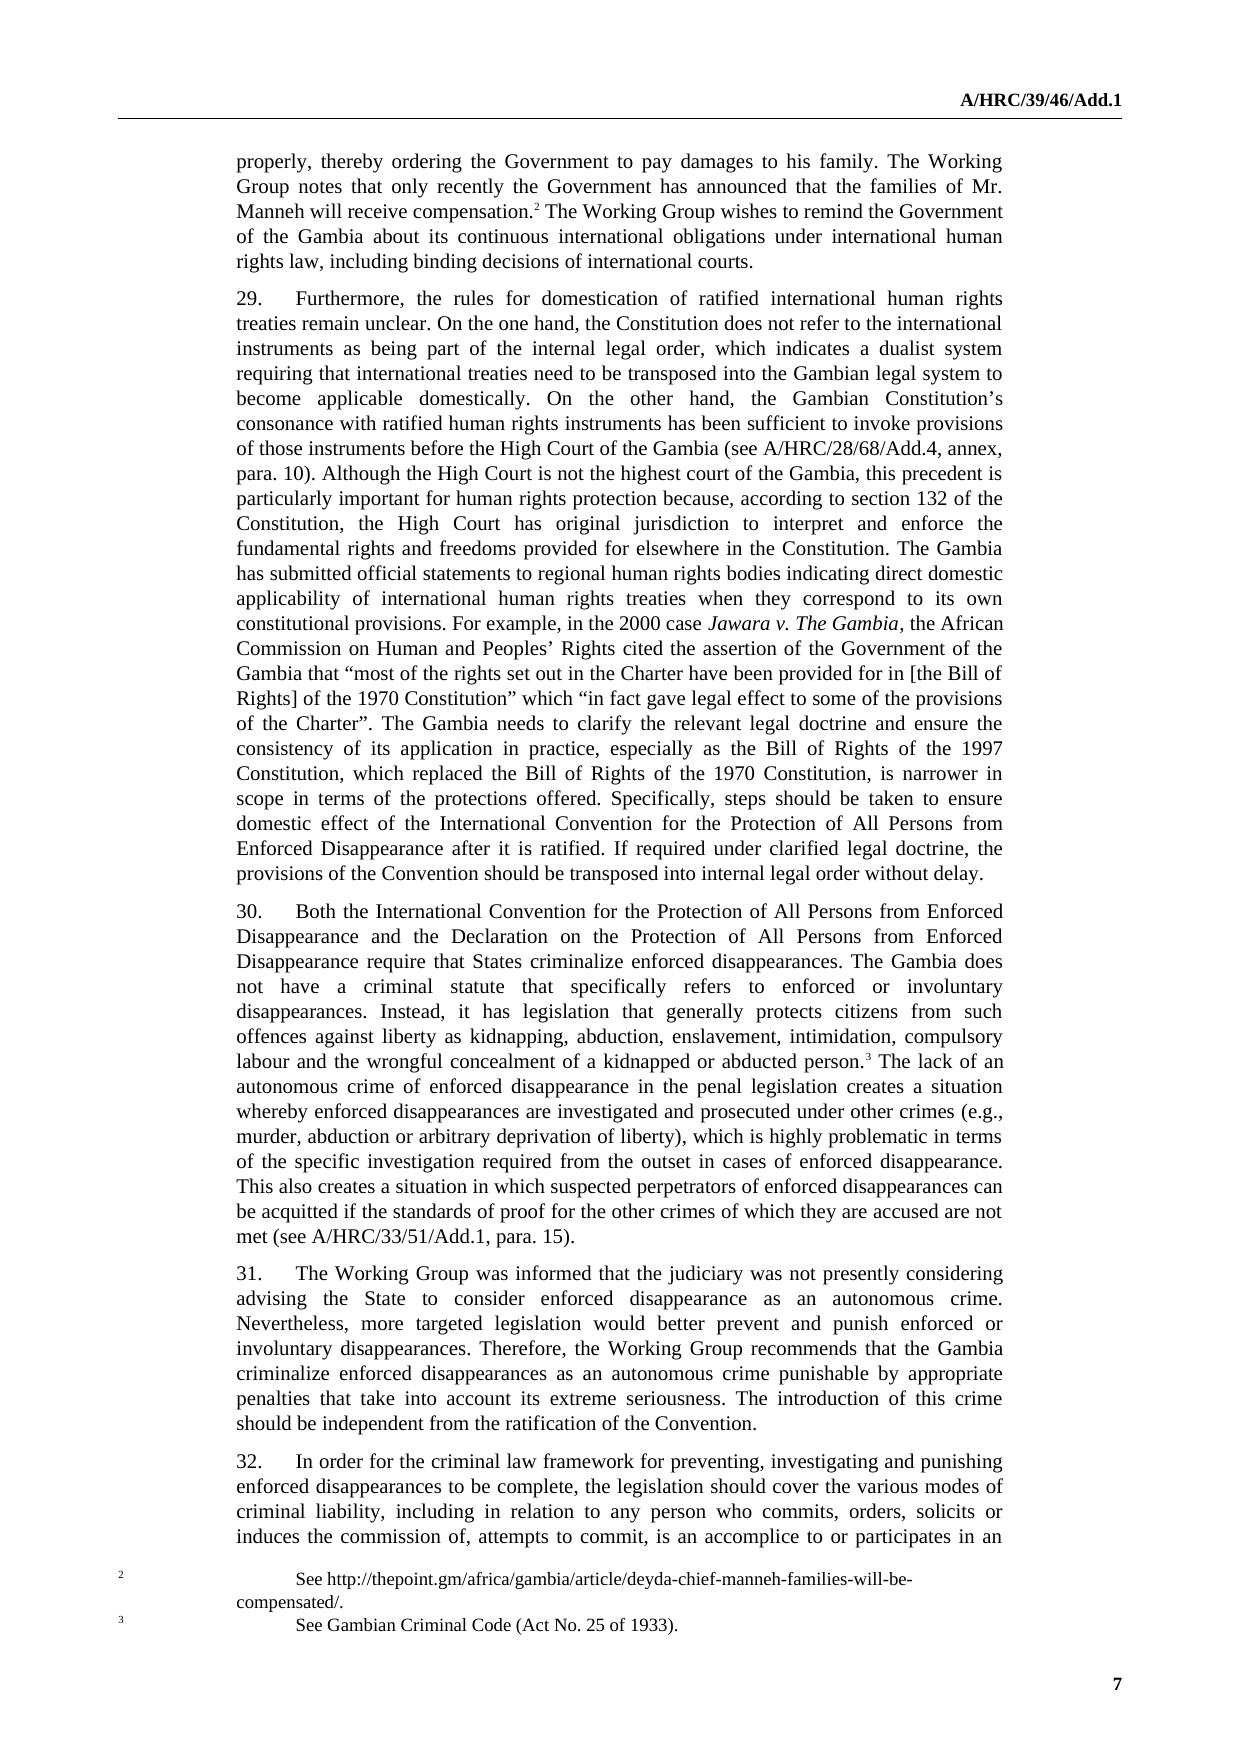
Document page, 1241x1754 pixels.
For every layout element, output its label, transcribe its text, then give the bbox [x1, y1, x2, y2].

text 29. Furthermore, the rules for domestication of ratified international human rights treaties remain unclear. On the one hand, the Constitution does not refer to the international instruments as being part of the internal legal order, which indicates a dualist system requiring that international treaties need to be transposed into the Gambian legal system to become applicable domestically. On the other hand, the Gambian Constitution’s consonance with ratified human rights instruments has been sufficient to invoke provisions of those instruments before the High Court of the Gambia (see A/HRC/28/68/Add.4, annex, para. 10). Although the High Court is not the highest court of the Gambia, this precedent is particularly important for human rights protection because, according to section 132 of the Constitution, the High Court has original jurisdiction to interpret and enforce the fundamental rights and freedoms provided for elsewhere in the Constitution. The Gambia has submitted official statements to regional human rights bodies indicating direct domestic applicability of international human rights treaties when they correspond to its own constitutional provisions. For example, in the 2000 case Jawara v. The Gambia, the African Commission on Human and Peoples’ Rights cited the assertion of the Government of the Gambia that “most of the rights set out in the Charter have been provided for in [the Bill of Rights] of the 1970 Constitution” which “in fact gave legal effect to some of the provisions of the Charter”. The Gambia needs to clarify the relevant legal doctrine and ensure the consistency of its application in practice, especially as the Bill of Rights of the 1997 Constitution, which replaced the Bill of Rights of the 1970 Constitution, is narrower in scope in terms of the protections offered. Specifically, steps should be taken to ensure domestic effect of the International Convention for the Protection of All Persons from Enforced Disappearance after it is ratified. If required under clarified legal doctrine, the provisions of the Convention should be transposed into internal legal order without delay. [236, 285, 1004, 885]
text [236, 1448, 1004, 1548]
text 30. Both the International Convention for the Protection of All Persons from Enforced Disappearance and the Declaration on the Protection of All Persons from Enforced Disappearance require that States criminalize enforced disappearances. The Gambia does not have a criminal statute that specifically refers to enforced or involuntary disappearances. Instead, it has legislation that generally protects citizens from such offences against liberty as kidnapping, abduction, enslavement, intimidation, compulsory labour and the wrongful concealment of a kidnapped or abducted person. The lack of an autonomous crime of enforced disappearance in the penal legislation creates a situation whereby enforced disappearances are investigated and prosecuted under other crimes (e.g., murder, abduction or arbitrary deprivation of liberty), which is highly problematic in terms of the specific investigation required from the outset in cases of enforced disappearance. This also creates a situation in which suspected perpetrators of enforced disappearances can be acquitted if the standards of proof for the other crimes of which they are accused are not met (see A/HRC/33/51/Add.1, para. 15). [236, 898, 1004, 1248]
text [236, 148, 1004, 273]
text 31. The Working Group was informed that the judiciary was not presently considering advising the State to consider enforced disappearance as an autonomous crime. Nevertheless, more targeted legislation would better prevent and punish enforced or involuntary disappearances. Therefore, the Working Group recommends that the Gambia criminalize enforced disappearances as an autonomous crime punishable by appropriate penalties that take into account its extreme seriousness. The introduction of this crime should be independent from the ratification of the Convention. [236, 1260, 1004, 1435]
